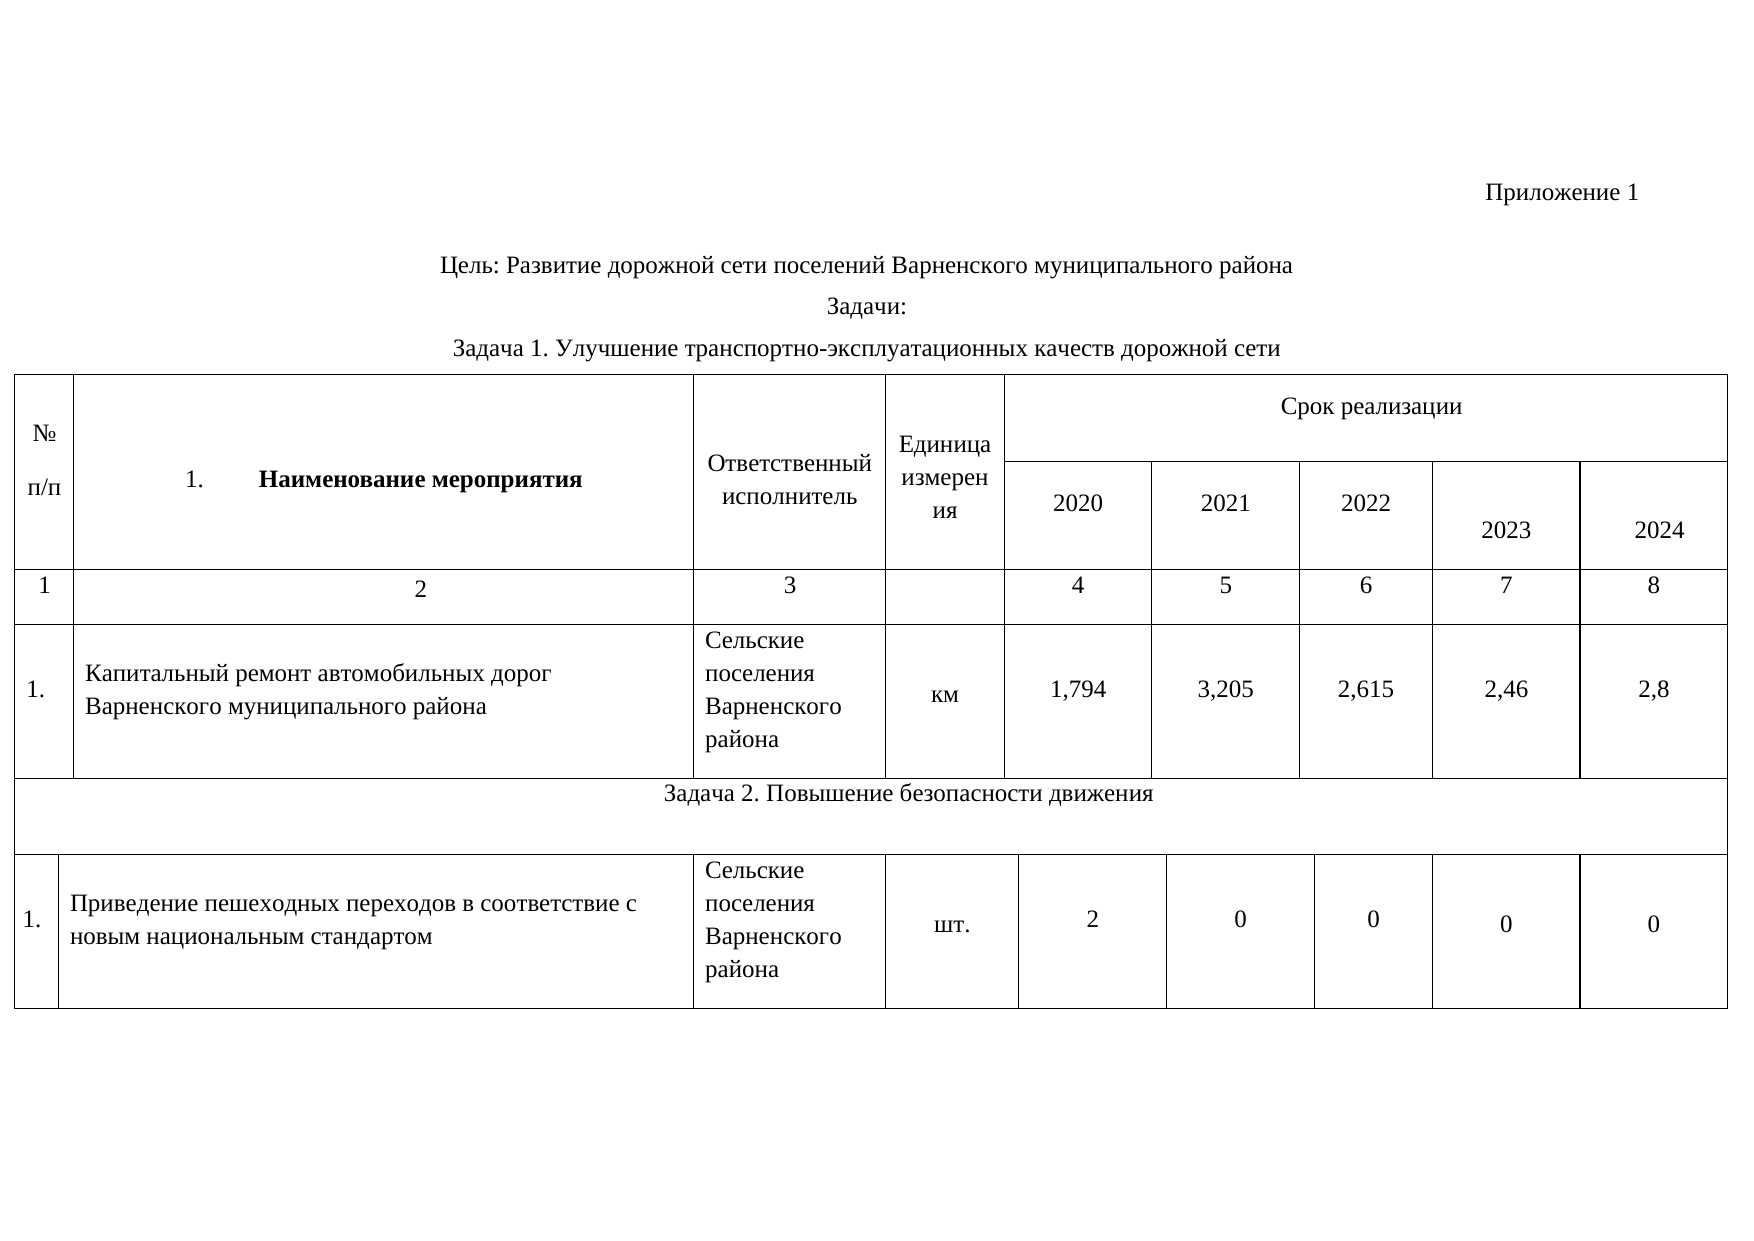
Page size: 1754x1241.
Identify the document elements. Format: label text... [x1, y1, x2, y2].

table_cell 2,615 [1300, 625, 1432, 777]
text Задачи: [46, 291, 1687, 320]
table_header Наименование мероприятия [74, 375, 693, 569]
table_cell 2 [74, 570, 693, 624]
table_cell [886, 570, 1004, 624]
table_cell 2020 [1005, 462, 1151, 569]
table_cell 1. [15, 855, 58, 1008]
table_cell 4 [1005, 570, 1151, 624]
table_cell 0 [1433, 855, 1579, 1008]
table_cell Приведение пешеходных переходов в соответствие с новым национальным стандартом [59, 855, 693, 1008]
table_cell 8 [1581, 570, 1727, 624]
table_cell км [886, 625, 1004, 777]
text Приложение 1 [856, 177, 1639, 206]
table_cell 5 [1152, 570, 1299, 624]
table_cell 1 [15, 570, 73, 624]
table_cell 2024 [1581, 462, 1727, 569]
table_cell 1. [15, 625, 73, 777]
table_cell Задача 2. Повышение безопасности движения [15, 779, 1727, 854]
table_cell 3 [694, 570, 885, 624]
table_cell 2021 [1152, 462, 1299, 569]
table_cell Сельские поселения Варненского района [694, 855, 885, 1008]
table_cell 2,46 [1433, 625, 1579, 777]
table_cell Капитальный ремонт автомобильных дорог Варненского муниципального района [74, 625, 693, 777]
table_cell 2,8 [1581, 625, 1727, 777]
table_cell шт. [886, 855, 1018, 1008]
table_cell 3,205 [1152, 625, 1299, 777]
table_cell 2022 [1300, 462, 1432, 569]
text Задача 1. Улучшение транспортно-эксплуатационных качеств дорожной сети [46, 333, 1687, 361]
table_cell 6 [1300, 570, 1432, 624]
table_cell Сельские поселения Варненского района [694, 625, 885, 777]
table_header Ответственный исполнитель [694, 375, 885, 569]
table_cell 0 [1315, 855, 1432, 1008]
table_cell 0 [1581, 855, 1727, 1008]
table_cell 1,794 [1005, 625, 1151, 777]
table_cell 0 [1167, 855, 1314, 1008]
table_cell 2023 [1433, 462, 1579, 569]
table_header Срок реализации [1005, 375, 1727, 461]
table_cell 2 [1019, 855, 1166, 1008]
table_cell 7 [1433, 570, 1579, 624]
table_header № п/п [15, 375, 73, 569]
table_header Единица измерения [886, 375, 1004, 569]
text Цель: Развитие дорожной сети поселений Варненского муниципального района [46, 250, 1687, 279]
